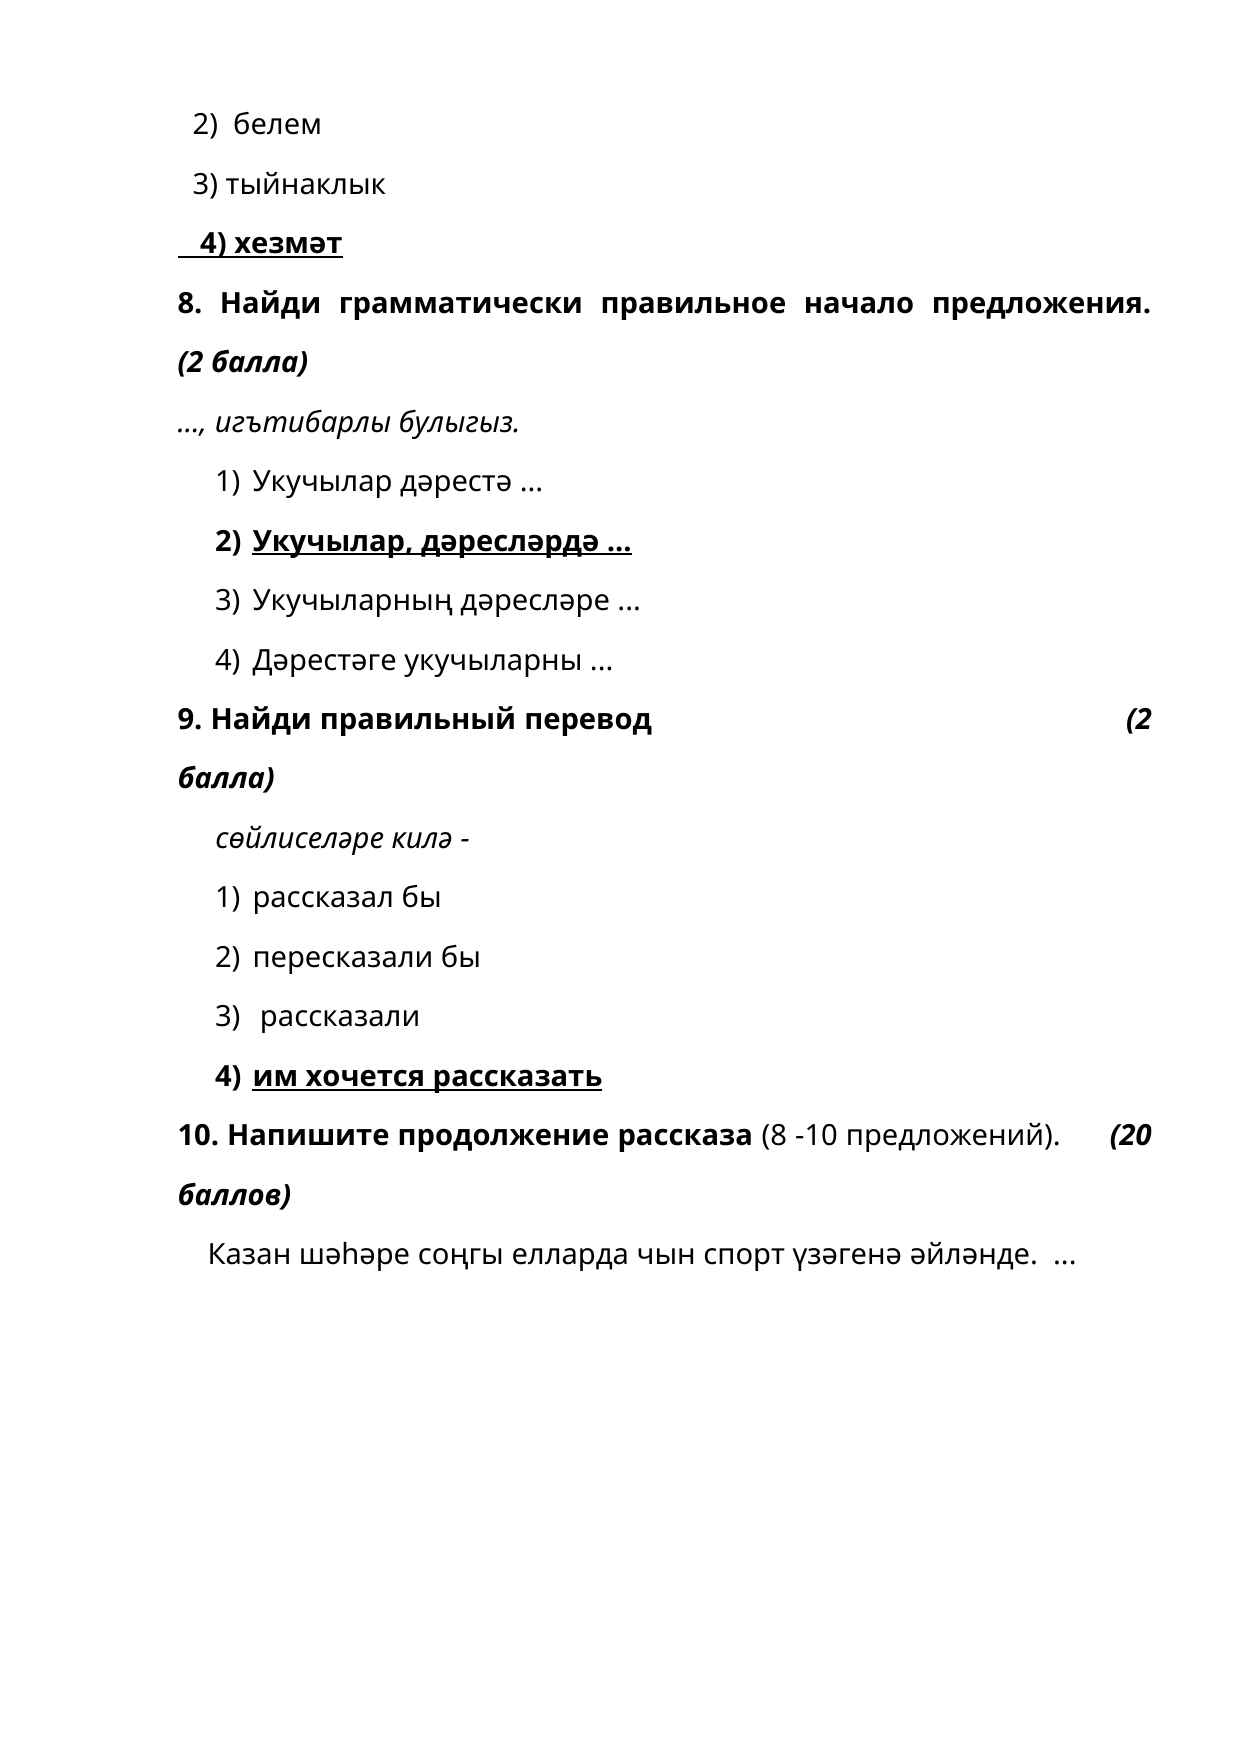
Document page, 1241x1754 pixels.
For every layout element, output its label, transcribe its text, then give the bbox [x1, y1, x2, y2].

text Казан шәһәре соңгы елларда чын спорт үзәгенә әйләнде. ... [177, 1233, 1152, 1273]
text сөйлиселәре килә - [177, 817, 1152, 857]
list им хочется рассказать [215, 1055, 1152, 1095]
list рассказал бы [215, 877, 1152, 916]
list Дәрестәге укучыларны ... [215, 639, 1152, 678]
list Укучыларның дәресләре ... [215, 579, 1152, 619]
list рассказали [215, 996, 1152, 1035]
text ..., игътибарлы булыгыз. [177, 401, 1152, 441]
text 2) белем [177, 103, 1152, 143]
text 10. Напишите продолжение рассказа (8 -10 предложений). (20 баллов) [177, 1114, 1152, 1214]
text 9. Найди правильный перевод (2 балла) [177, 698, 1152, 797]
text 4) хезмәт [177, 222, 1152, 262]
text 8. Найди грамматически правильное начало предложения. (2 балла) [177, 282, 1152, 381]
list Укучылар дәрестә ... [215, 460, 1152, 500]
text 3) тыйнаклык [177, 163, 1152, 203]
list Укучылар, дәресләрдә ... [215, 520, 1152, 559]
list пересказали бы [215, 936, 1152, 976]
